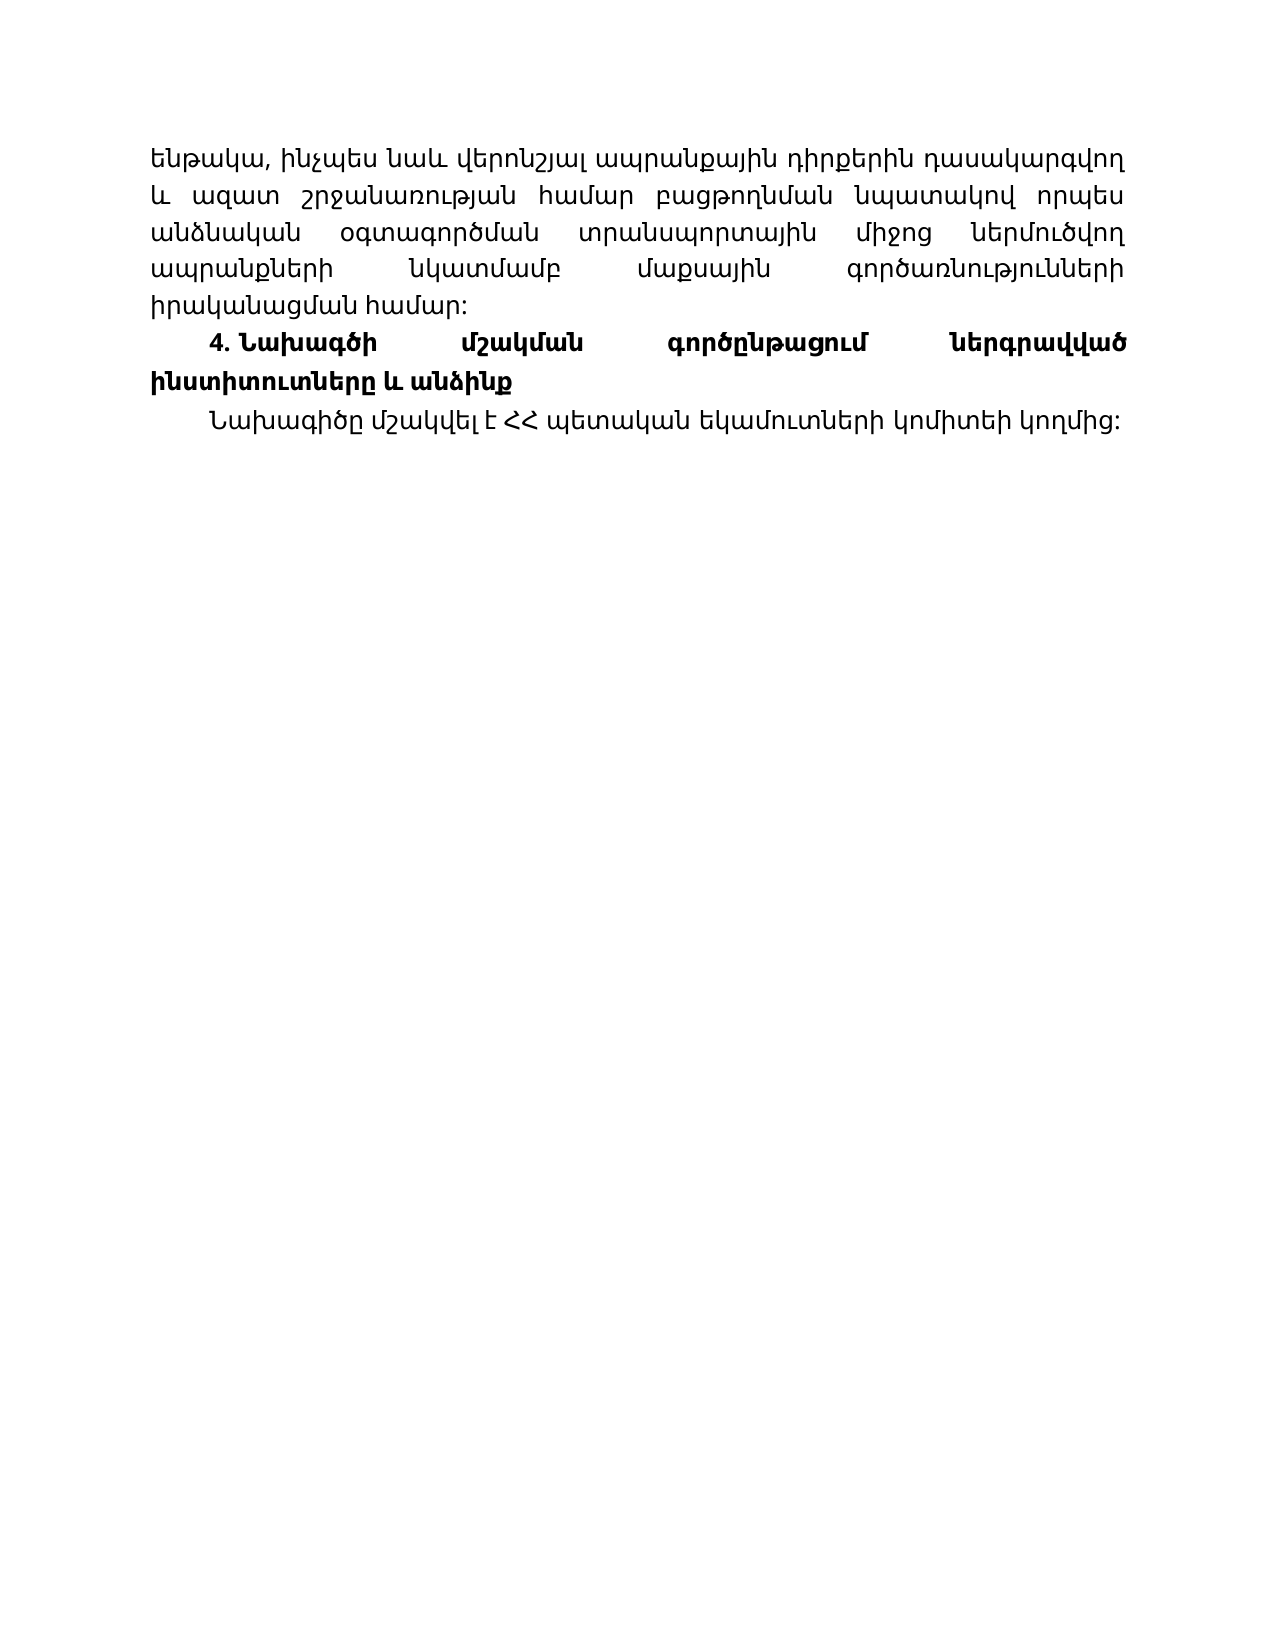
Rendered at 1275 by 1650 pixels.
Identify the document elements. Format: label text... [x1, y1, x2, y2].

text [150, 141, 1125, 322]
text Նախագիծը մշակվել է ՀՀ պետական եկամուտների կոմիտեի կողմից: [209, 403, 1127, 437]
list Նախագծի մշակման գործընթացում ներգրավված ինստիտուտները և անձինք [150, 324, 1127, 398]
